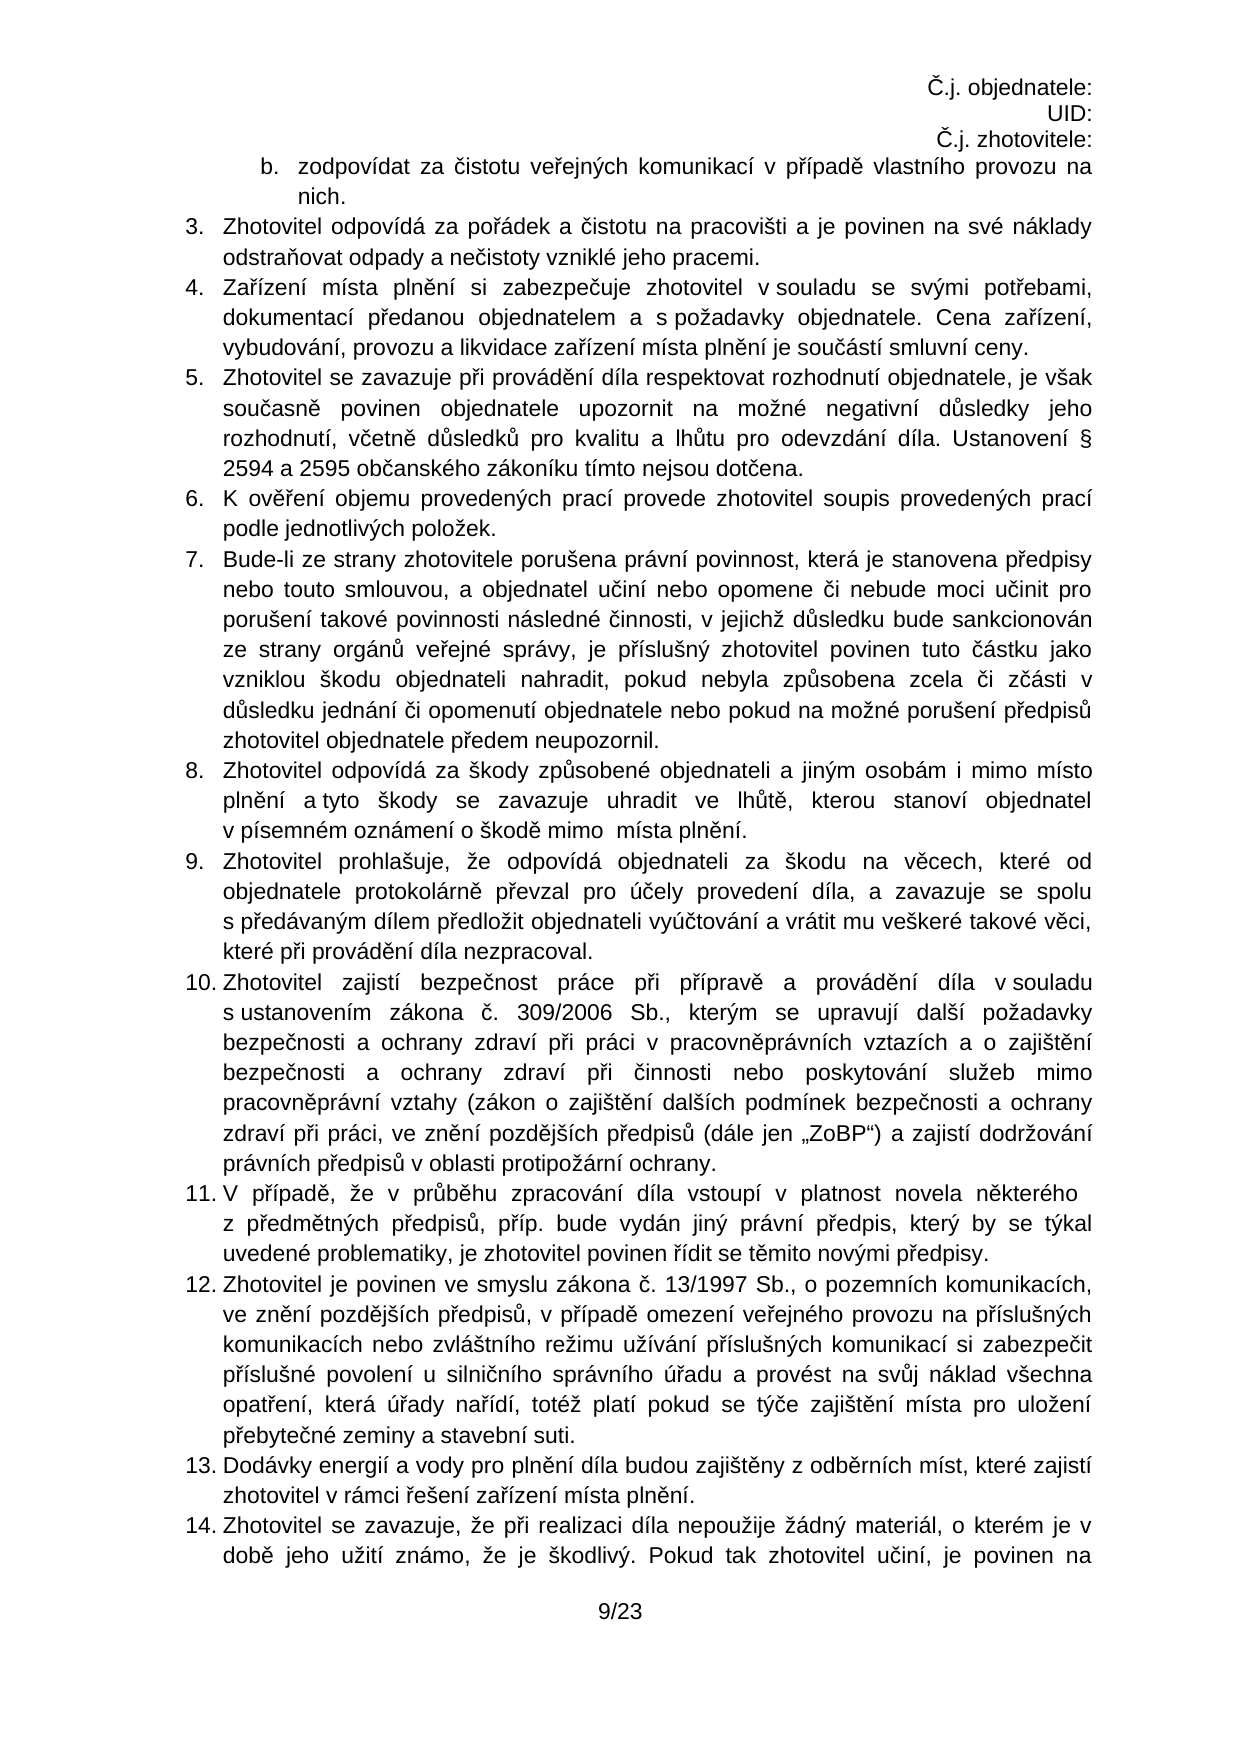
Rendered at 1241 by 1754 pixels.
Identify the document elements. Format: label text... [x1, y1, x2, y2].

list Zhotovitel odpovídá za škody způsobené objednateli a jiným osobám i mimo místo plnění a tyto škody se zavazuje uhradit ve lhůtě, kterou stanoví objednatel v písemném oznámení o škodě mimo místa plnění. [185, 757, 1093, 844]
list Dodávky energií a vody pro plnění díla budou zajištěny z odběrních míst, které zajistí zhotovitel v rámci řešení zařízení místa plnění. [185, 1452, 1093, 1508]
list Bude-li ze strany zhotovitele porušena právní povinnost, která je stanovena předpisy nebo touto smlouvou, a objednatel učiní nebo opomene či nebude moci učinit pro porušení takové povinnosti následné činnosti, v jejichž důsledku bude sankcionován ze strany orgánů veřejné správy, je příslušný zhotovitel povinen tuto částku jako vzniklou škodu objednateli nahradit, pokud nebyla způsobena zcela či zčásti v důsledku jednání či opomenutí objednatele nebo pokud na možné porušení předpisů zhotovitel objednatele předem neupozornil. [185, 546, 1093, 753]
list Zhotovitel je povinen ve smyslu zákona č. 13/1997 Sb., o pozemních komunikacích, ve znění pozdějších předpisů, v případě omezení veřejného provozu na příslušných komunikacích nebo zvláštního režimu užívání příslušných komunikací si zabezpečit příslušné povolení u silničního správního úřadu a provést na svůj náklad všechna opatření, která úřady nařídí, totéž platí pokud se týče zajištění místa pro uložení přebytečné zeminy a stavební suti. [185, 1271, 1093, 1448]
list zodpovídat za čistotu veřejných komunikací v případě vlastního provozu na nich. [260, 153, 1093, 209]
list Zhotovitel se zavazuje při provádění díla respektovat rozhodnutí objednatele, je však současně povinen objednatele upozornit na možné negativní důsledky jeho rozhodnutí, včetně důsledků pro kvalitu a lhůtu pro odevzdání díla. Ustanovení § 2594 a 2595 občanského zákoníku tímto nejsou dotčena. [185, 364, 1093, 481]
list Zhotovitel odpovídá za pořádek a čistotu na pracovišti a je povinen na své náklady odstraňovat odpady a nečistoty vzniklé jeho pracemi. [185, 213, 1093, 270]
list V případě, že v průběhu zpracování díla vstoupí v platnost novela některého z předmětných předpisů, příp. bude vydán jiný právní předpis, který by se týkal uvedené problematiky, je zhotovitel povinen řídit se těmito novými předpisy. [185, 1180, 1093, 1267]
list Zařízení místa plnění si zabezpečuje zhotovitel v souladu se svými potřebami, dokumentací předanou objednatelem a s požadavky objednatele. Cena zařízení, vybudování, provozu a likvidace zařízení místa plnění je součástí smluvní ceny. [185, 274, 1093, 360]
list Zhotovitel zajistí bezpečnost práce při přípravě a provádění díla v souladu s ustanovením zákona č. 309/2006 Sb., kterým se upravují další požadavky bezpečnosti a ochrany zdraví při práci v pracovněprávních vztazích a o zajištění bezpečnosti a ochrany zdraví při činnosti nebo poskytování služeb mimo pracovněprávní vztahy (zákon o zajištění dalších podmínek bezpečnosti a ochrany zdraví při práci, ve znění pozdějších předpisů (dále jen „ZoBP“) a zajistí dodržování právních předpisů v oblasti protipožární ochrany. [185, 968, 1093, 1176]
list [185, 1512, 1093, 1569]
list Zhotovitel prohlašuje, že odpovídá objednateli za škodu na věcech, které od objednatele protokolárně převzal pro účely provedení díla, a zavazuje se spolu s předávaným dílem předložit objednateli vyúčtování a vrátit mu veškeré takové věci, které při provádění díla nezpracoval. [185, 848, 1093, 964]
list K ověření objemu provedených prací provede zhotovitel soupis provedených prací podle jednotlivých položek. [185, 485, 1093, 542]
